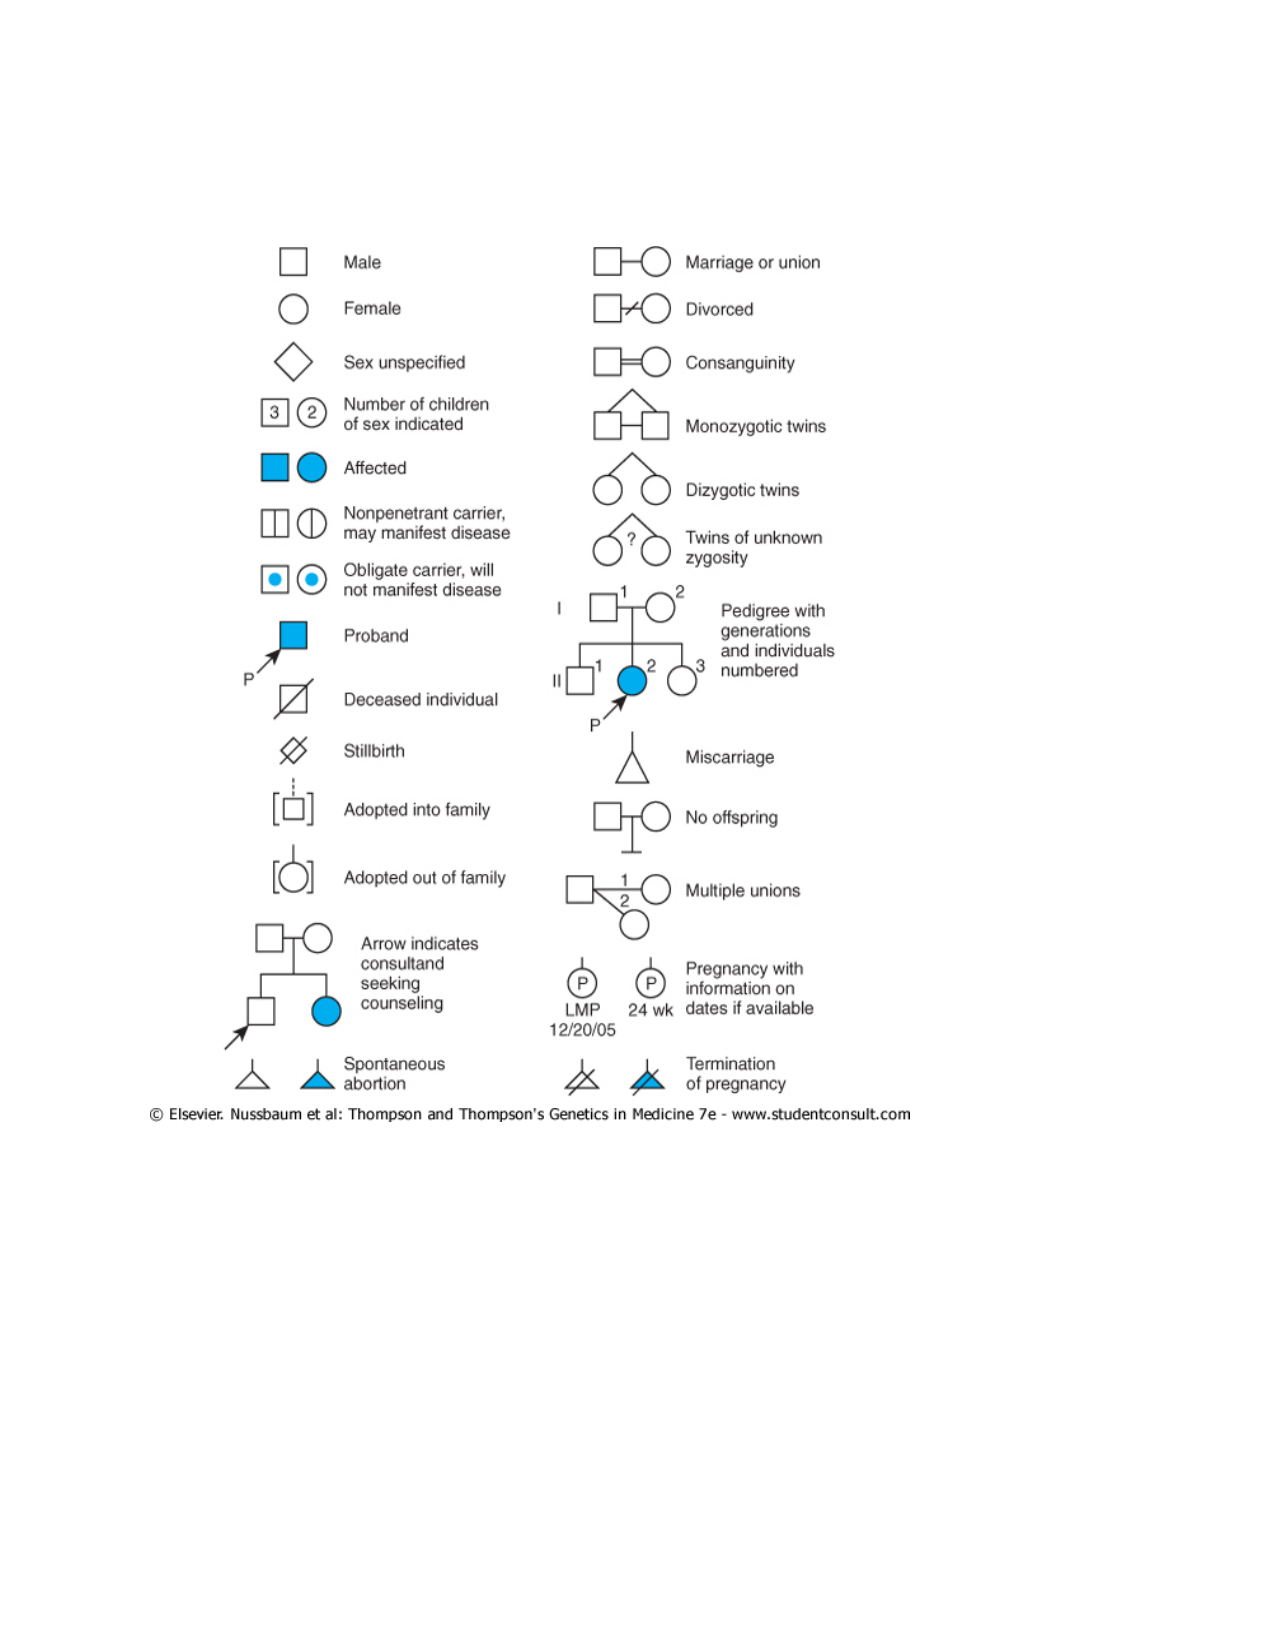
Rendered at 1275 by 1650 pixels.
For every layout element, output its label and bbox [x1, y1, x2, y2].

picture [150, 246, 910, 1122]
